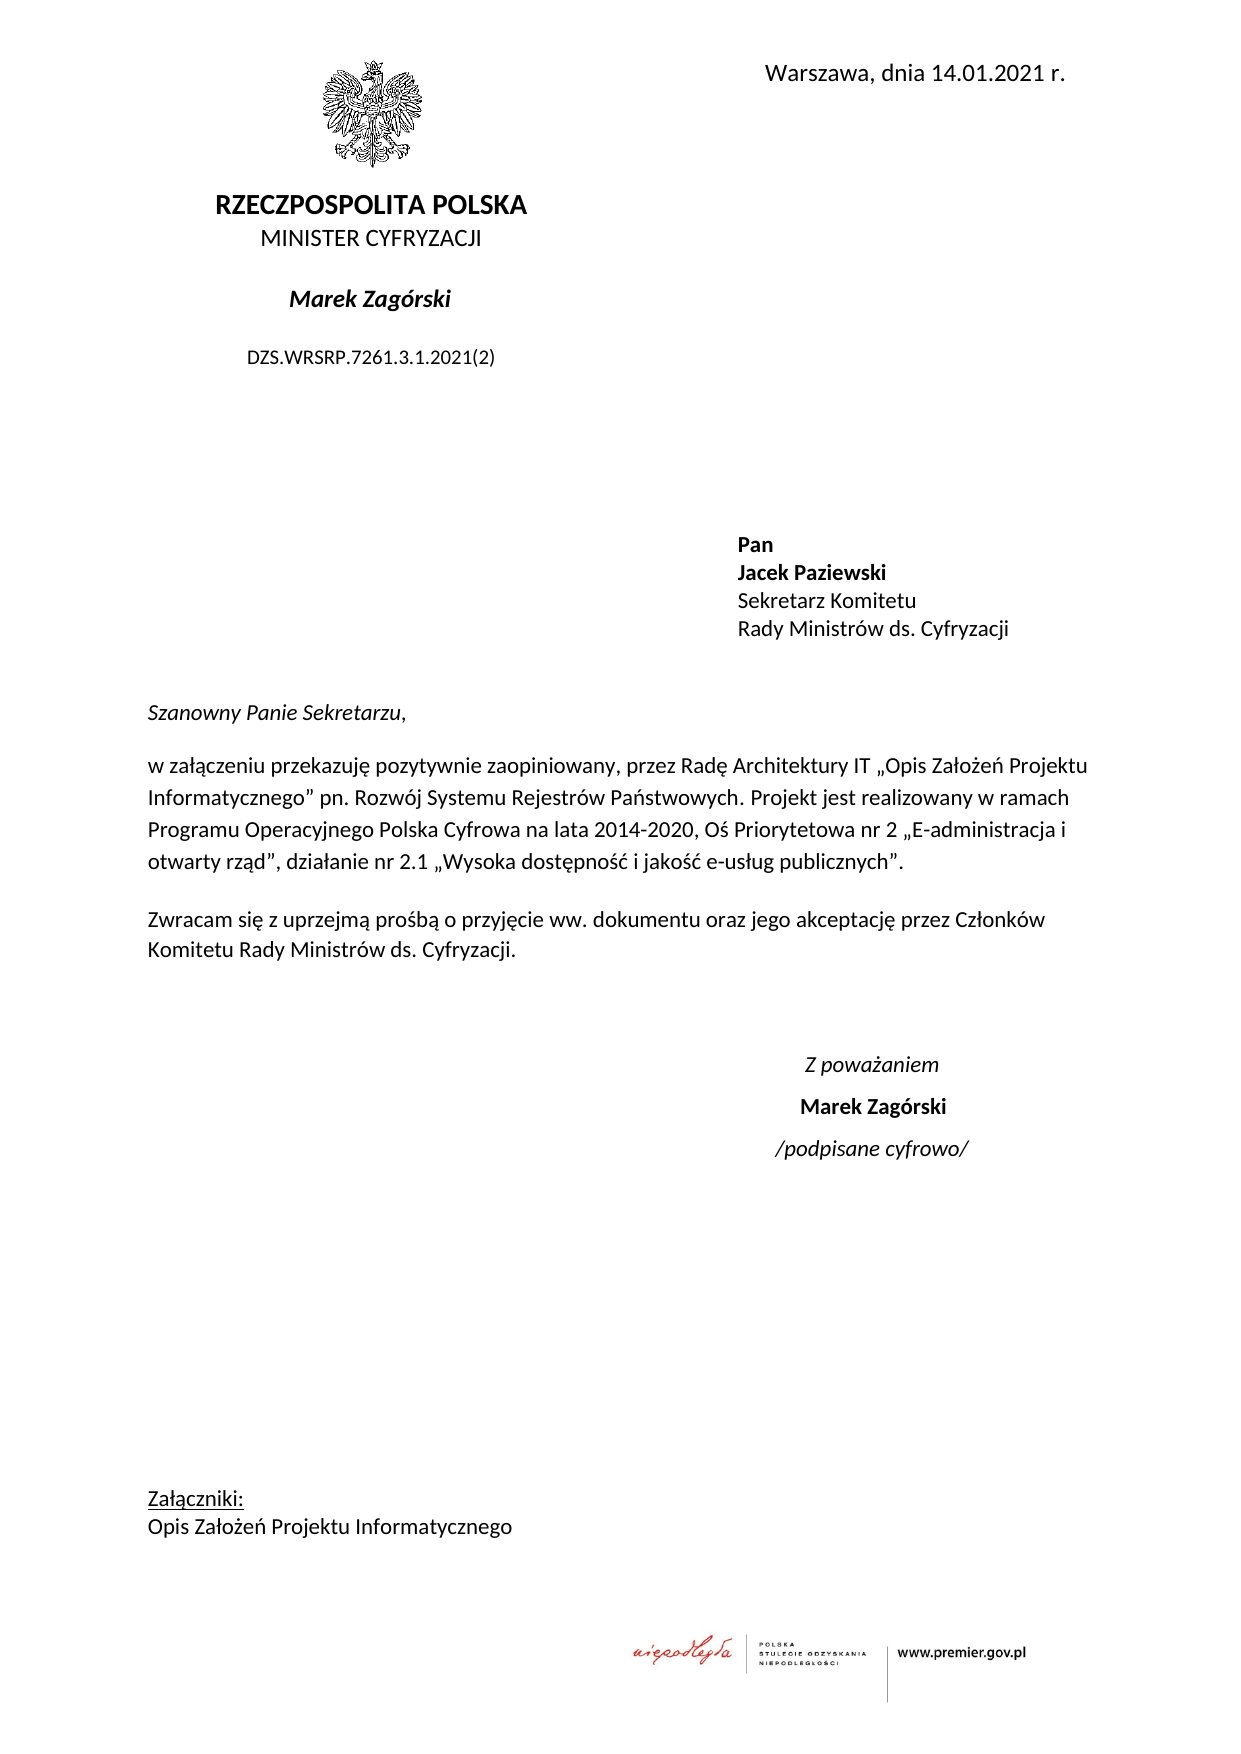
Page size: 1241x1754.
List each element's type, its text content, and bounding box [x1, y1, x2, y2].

text w załączeniu przekazuję pozytywnie zaopiniowany, przez Radę Architektury IT „Opis Założeń Projektu Informatycznego” pn. Rozwój Systemu Rejestrów Państwowych. Projekt jest realizowany w ramach Programu Operacyjnego Polska Cyfrowa na lata 2014-2020, Oś Priorytetowa nr 2 „E-administracja i otwarty rząd”, działanie nr 2.1 „Wysoka dostępność i jakość e-usług publicznych”. [148, 751, 1092, 876]
text Z poważaniem [654, 1050, 1092, 1078]
text Szanowny Panie Sekretarzu, [148, 698, 1092, 726]
text Jacek Paziewski [673, 558, 1092, 586]
text Marek Zagórski [654, 1092, 1092, 1120]
text Sekretarz Komitetu [738, 586, 1092, 614]
text Pan [673, 530, 1092, 558]
picture [147, 1596, 1034, 1754]
text /podpisane cyfrowo/ [654, 1134, 1092, 1162]
text Opis Założeń Projektu Informatycznego [148, 1512, 1092, 1541]
text Rady Ministrów ds. Cyfryzacji [738, 614, 1092, 642]
text Zwracam się z uprzejmą prośbą o przyjęcie ww. dokumentu oraz jego akceptację przez Członków Komitetu Rady Ministrów ds. Cyfryzacji. [148, 905, 1092, 963]
picture [318, 57, 424, 169]
text Załączniki: [148, 1484, 1092, 1512]
